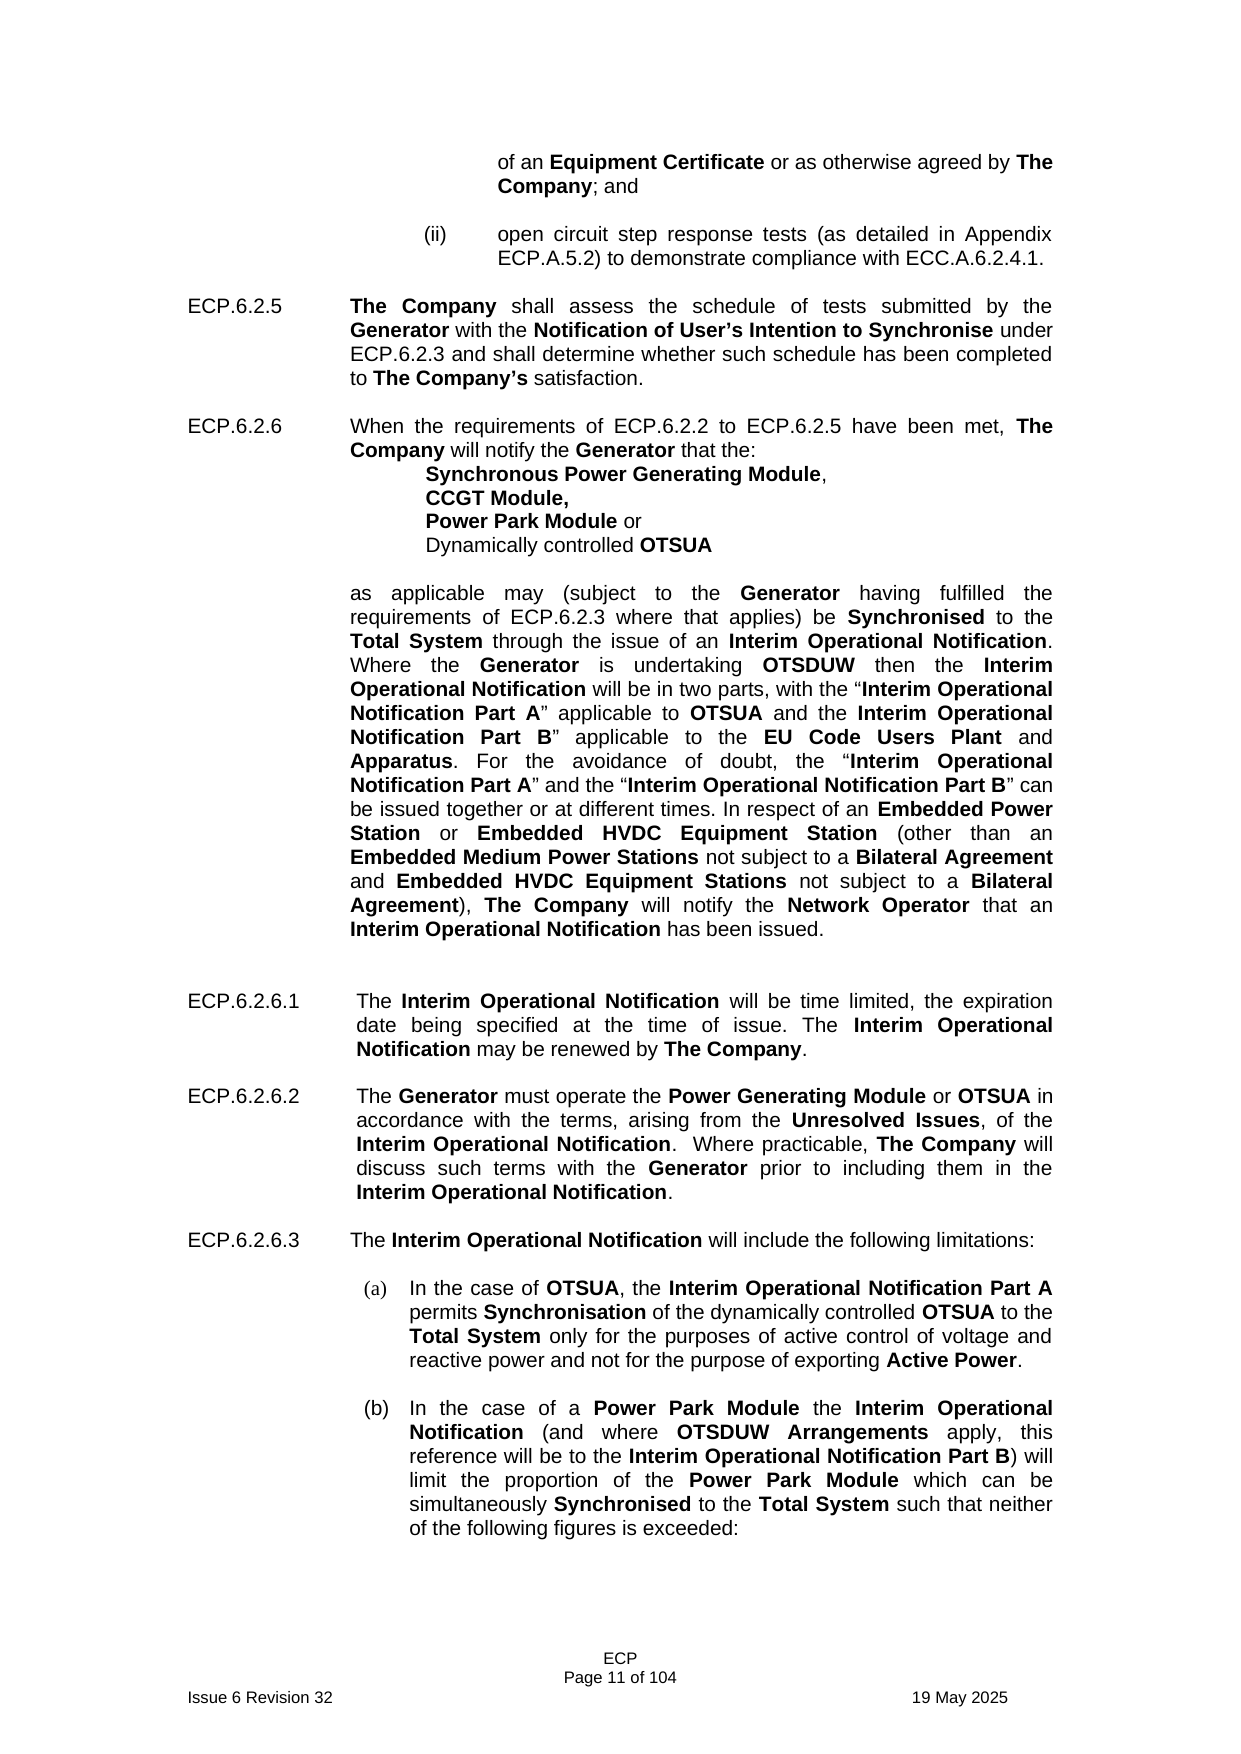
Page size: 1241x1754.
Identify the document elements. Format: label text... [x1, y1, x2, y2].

text ECP.6.2.6.1 The Interim Operational Notification will be time limited, the expiration date being specified at the time of issue. The Interim Operational Notification may be renewed by The Company. [187, 988, 1053, 1060]
text as applicable may (subject to the Generator having fulfilled the requirements of ECP.6.2.3 where that applies) be Synchronised to the Total System through the issue of an Interim Operational Notification. Where the Generator is undertaking OTSDUW then the Interim Operational Notification will be in two parts, with the “Interim Operational Notification Part A” applicable to OTSUA and the Interim Operational Notification Part B” applicable to the EU Code Users Plant and Apparatus. For the avoidance of doubt, the “Interim Operational Notification Part A” and the “Interim Operational Notification Part B” can be issued together or at different times. In respect of an Embedded Power Station or Embedded HVDC Equipment Station (other than an Embedded Medium Power Stations not subject to a Bilateral Agreement and Embedded HVDC Equipment Stations not subject to a Bilateral Agreement), The Company will notify the Network Operator that an Interim Operational Notification has been issued. [350, 581, 1053, 941]
text ECP.6.2.6 When the requirements of ECP.6.2.2 to ECP.6.2.5 have been met, The Company will notify the Generator that the: [187, 413, 1053, 461]
text Power Park Module or [350, 509, 1053, 533]
text ECP.6.2.6.3 The Interim Operational Notification will include the following limitations: [187, 1228, 1053, 1252]
text Synchronous Power Generating Module, [350, 461, 1053, 485]
text (ii) open circuit step response tests (as detailed in Appendix ECP.A.5.2) to demonstrate compliance with ECC.A.6.2.4.1. [423, 222, 1053, 270]
text ECP.6.2.6.2 The Generator must operate the Power Generating Module or OTSUA in accordance with the terms, arising from the Unresolved Issues, of the Interim Operational Notification. Where practicable, The Company will discuss such terms with the Generator prior to including them in the Interim Operational Notification. [187, 1084, 1053, 1204]
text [423, 150, 1053, 198]
text ECP.6.2.5 The Company shall assess the schedule of tests submitted by the Generator with the Notification of User’s Intention to Synchronise under ECP.6.2.3 and shall determine whether such schedule has been completed to The Company’s satisfaction. [187, 294, 1053, 389]
list In the case of OTSUA, the Interim Operational Notification Part A permits Synchronisation of the dynamically controlled OTSUA to the Total System only for the purposes of active control of voltage and reactive power and not for the purpose of exporting Active Power. [364, 1276, 1053, 1372]
list In the case of a Power Park Module the Interim Operational Notification (and where OTSDUW Arrangements apply, this reference will be to the Interim Operational Notification Part B) will limit the proportion of the Power Park Module which can be simultaneously Synchronised to the Total System such that neither of the following figures is exceeded: [364, 1396, 1053, 1540]
text CCGT Module, [350, 485, 1053, 509]
text Dynamically controlled OTSUA [350, 533, 1053, 557]
